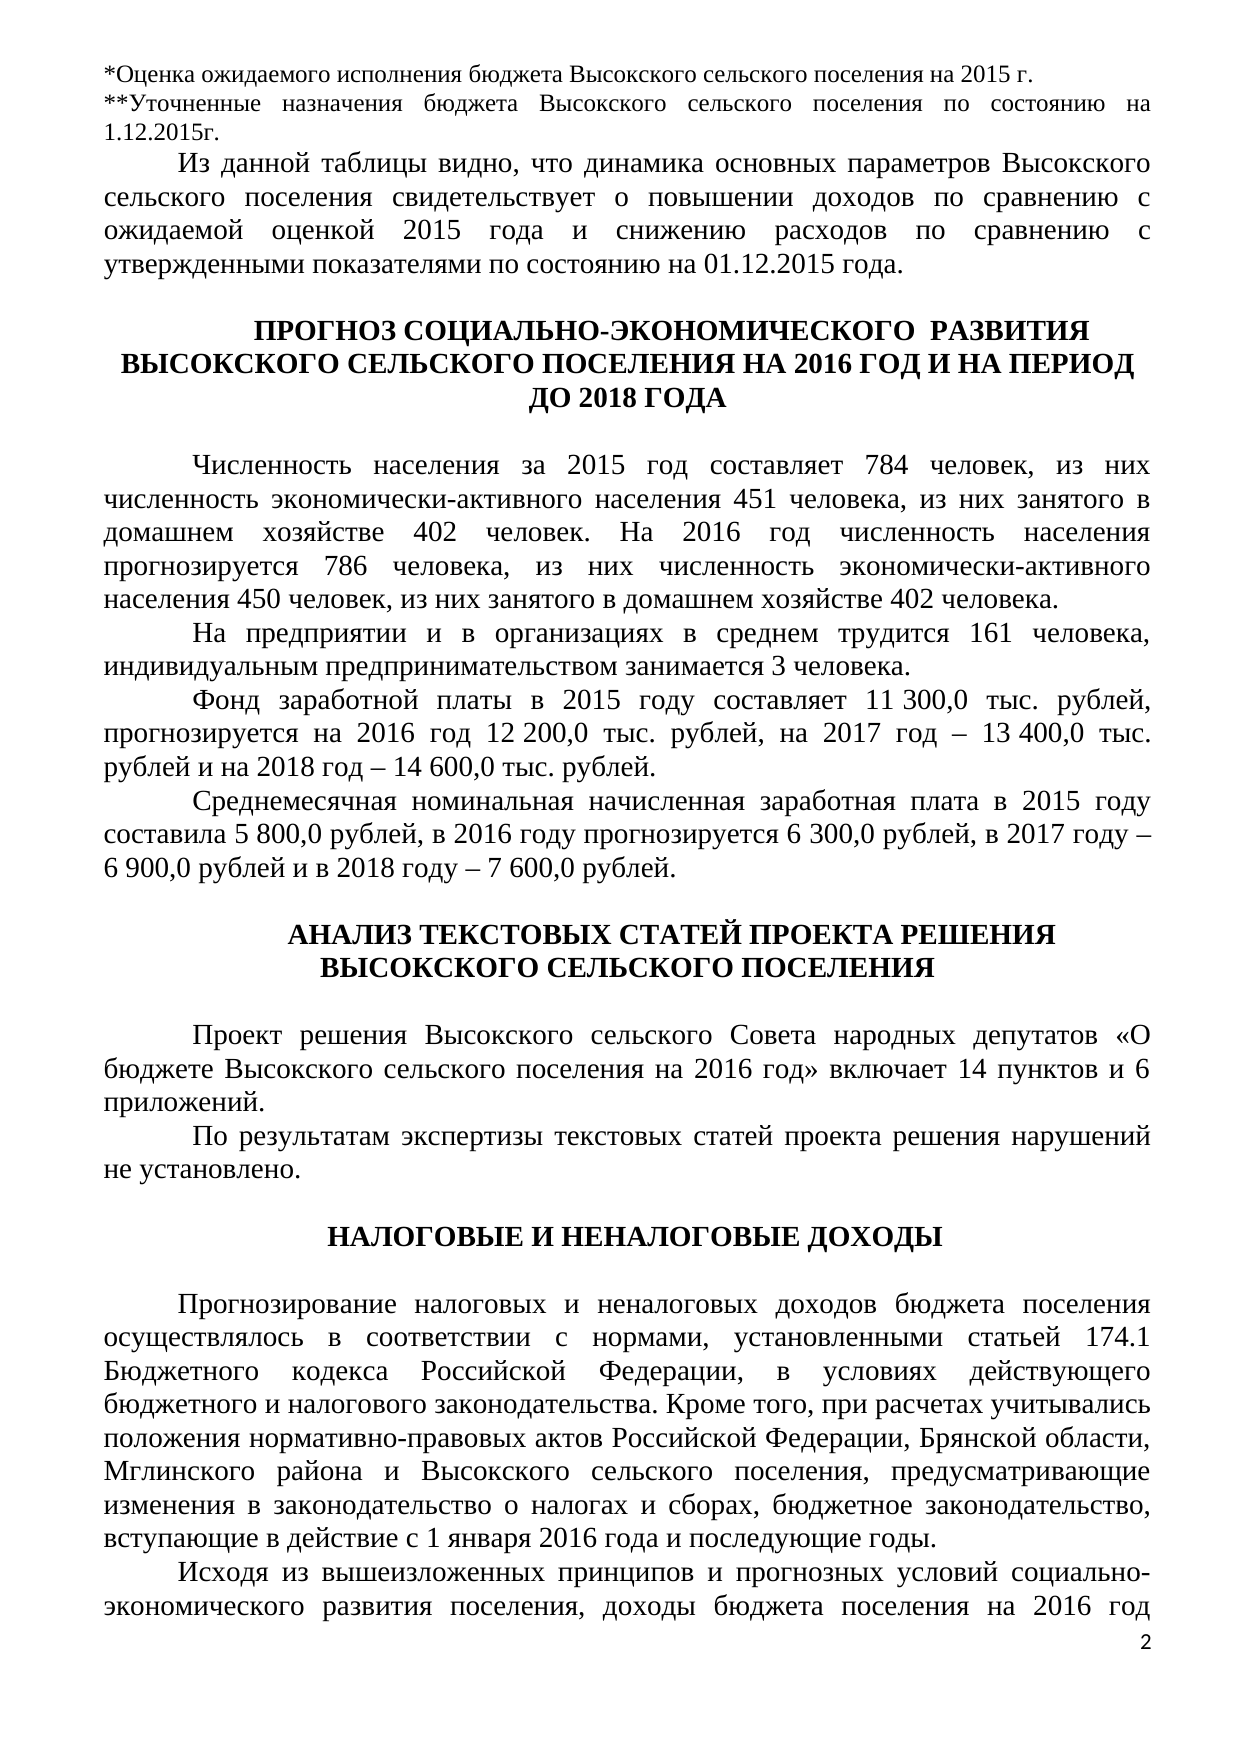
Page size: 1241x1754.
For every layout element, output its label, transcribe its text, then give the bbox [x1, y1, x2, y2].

text ПРОГНОЗ СОЦИАЛЬНО-ЭКОНОМИЧЕСКОГО РАЗВИТИЯ ВЫСОКСКОГО СЕЛЬСКОГО ПОСЕЛЕНИЯ НА 2016 ГОД И НА ПЕРИОД ДО 2018 ГОДА [103, 313, 1152, 414]
text **Уточненные назначения бюджета Высокского сельского поселения по состоянию на 1.12.2015г. [103, 88, 1152, 145]
text Проект решения Высокского сельского Совета народных депутатов «О бюджете Высокского сельского поселения на 2016 год» включает 14 пунктов и 6 приложений. [103, 1017, 1152, 1118]
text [103, 1554, 1152, 1621]
text Среднемесячная номинальная начисленная заработная плата в 2015 году составила 5 800,0 рублей, в 2016 году прогнозируется 6 300,0 рублей, в 2017 году – 6 900,0 рублей и в 2018 году – 7 600,0 рублей. [103, 783, 1152, 883]
text Численность населения за 2015 год составляет 784 человек, из них численность экономически-активного населения 451 человека, из них занятого в домашнем хозяйстве 402 человек. На 2016 год численность населения прогнозируется 786 человека, из них численность экономически-активного населения 450 человек, из них занятого в домашнем хозяйстве 402 человека. [103, 447, 1152, 615]
text *Оценка ожидаемого исполнения бюджета Высокского сельского поселения на 2015 г. [103, 59, 1152, 88]
text Фонд заработной платы в 2015 году составляет 11 300,0 тыс. рублей, прогнозируется на 2016 год 12 200,0 тыс. рублей, на 2017 год – 13 400,0 тыс. рублей и на 2018 год – 14 600,0 тыс. рублей. [103, 682, 1152, 783]
text По результатам экспертизы текстовых статей проекта решения нарушений не установлено. [103, 1118, 1152, 1185]
text Прогнозирование налоговых и неналоговых доходов бюджета поселения осуществлялось в соответствии с нормами, установленными статьей 174.1 Бюджетного кодекса Российской Федерации, в условиях действующего бюджетного и налогового законодательства. Кроме того, при расчетах учитывались положения нормативно-правовых актов Российской Федерации, Брянской области, Мглинского района и Высокского сельского поселения, предусматривающие изменения в законодательство о налогах и сборах, бюджетное законодательство, вступающие в действие с 1 января 2016 года и последующие годы. [103, 1286, 1152, 1554]
text НАЛОГОВЫЕ И НЕНАЛОГОВЫЕ ДОХОДЫ [103, 1219, 1167, 1252]
text Из данной таблицы видно, что динамика основных параметров Высокского сельского поселения свидетельствует о повышении доходов по сравнению с ожидаемой оценкой 2015 года и снижению расходов по сравнению с утвержденными показателями по состоянию на 01.12.2015 года. [103, 145, 1152, 279]
text АНАЛИЗ ТЕКСТОВЫХ СТАТЕЙ ПРОЕКТА РЕШЕНИЯ ВЫСОКСКОГО СЕЛЬСКОГО ПОСЕЛЕНИЯ [103, 917, 1152, 984]
text На предприятии и в организациях в среднем трудится 161 человека, индивидуальным предпринимательством занимается 3 человека. [103, 615, 1152, 682]
